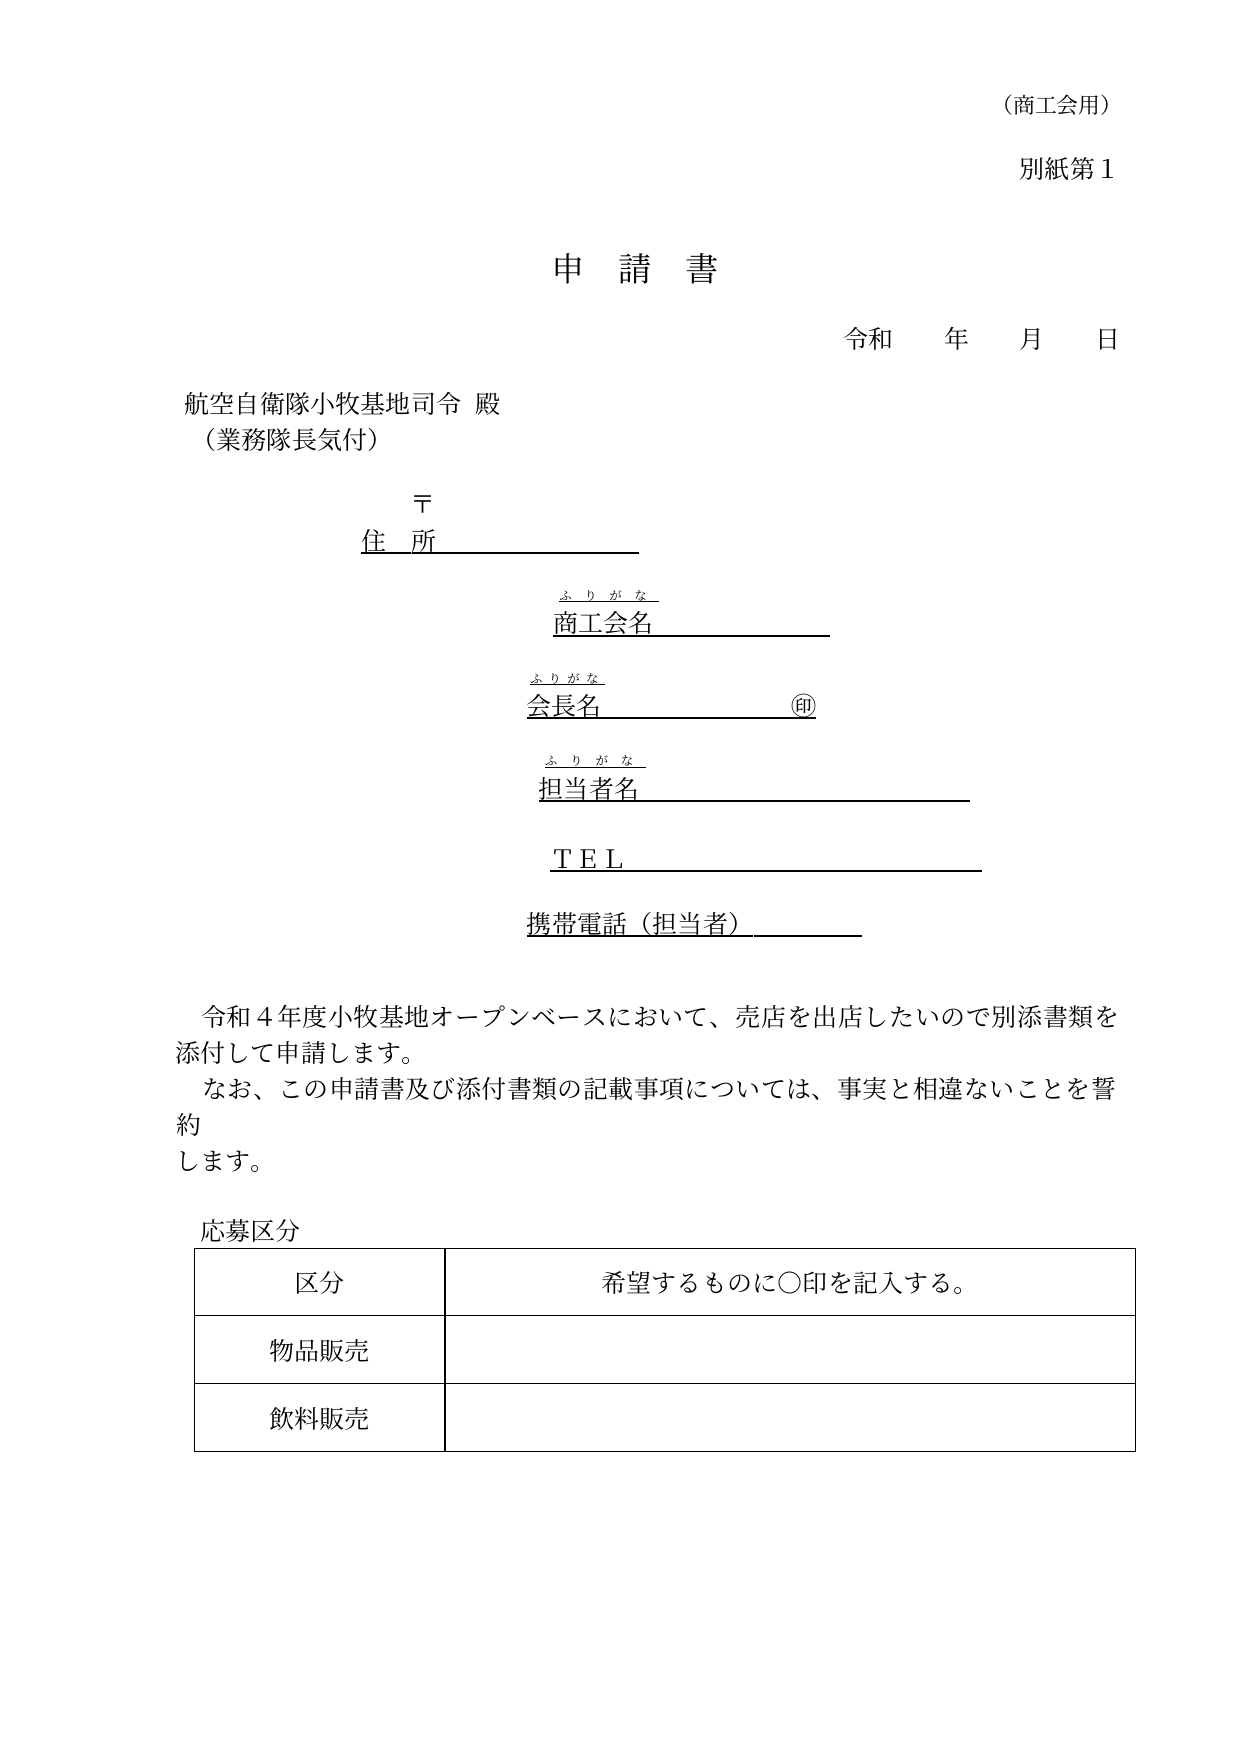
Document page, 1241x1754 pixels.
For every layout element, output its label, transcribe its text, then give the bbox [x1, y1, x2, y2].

text 令和４年度小牧基地オープンベースにおいて、売店を出店したいので別添書類を添付して申請します。 [150, 998, 1120, 1070]
text 申 請 書 [150, 243, 1120, 291]
text 航空自衛隊小牧基地司令 殿 [150, 384, 1120, 420]
text します。 [150, 1142, 1120, 1177]
text 携帯電話（担当者） [499, 904, 1120, 940]
table_header 希望するものに○印を記入する。 [446, 1249, 1135, 1315]
table_cell 物品販売 [195, 1316, 444, 1383]
text 住 所 [150, 521, 1120, 557]
table_header 区分 [195, 1249, 444, 1315]
text ＴＥＬ [499, 839, 1120, 876]
table_cell [446, 1316, 1135, 1383]
table_cell 飲料販売 [195, 1384, 444, 1451]
text （業務隊長気付） [150, 420, 1120, 456]
text 令和 年 月 日 [150, 319, 1120, 356]
text 別紙第１ [150, 149, 1120, 185]
text ㊞ [499, 669, 1120, 723]
text なお、この申請書及び添付書類の記載事項については、事実と相違ないことを誓約 [177, 1070, 1120, 1142]
table_cell [446, 1384, 1135, 1451]
text 応募区分 [150, 1212, 1120, 1247]
text 〒 [150, 485, 1120, 521]
